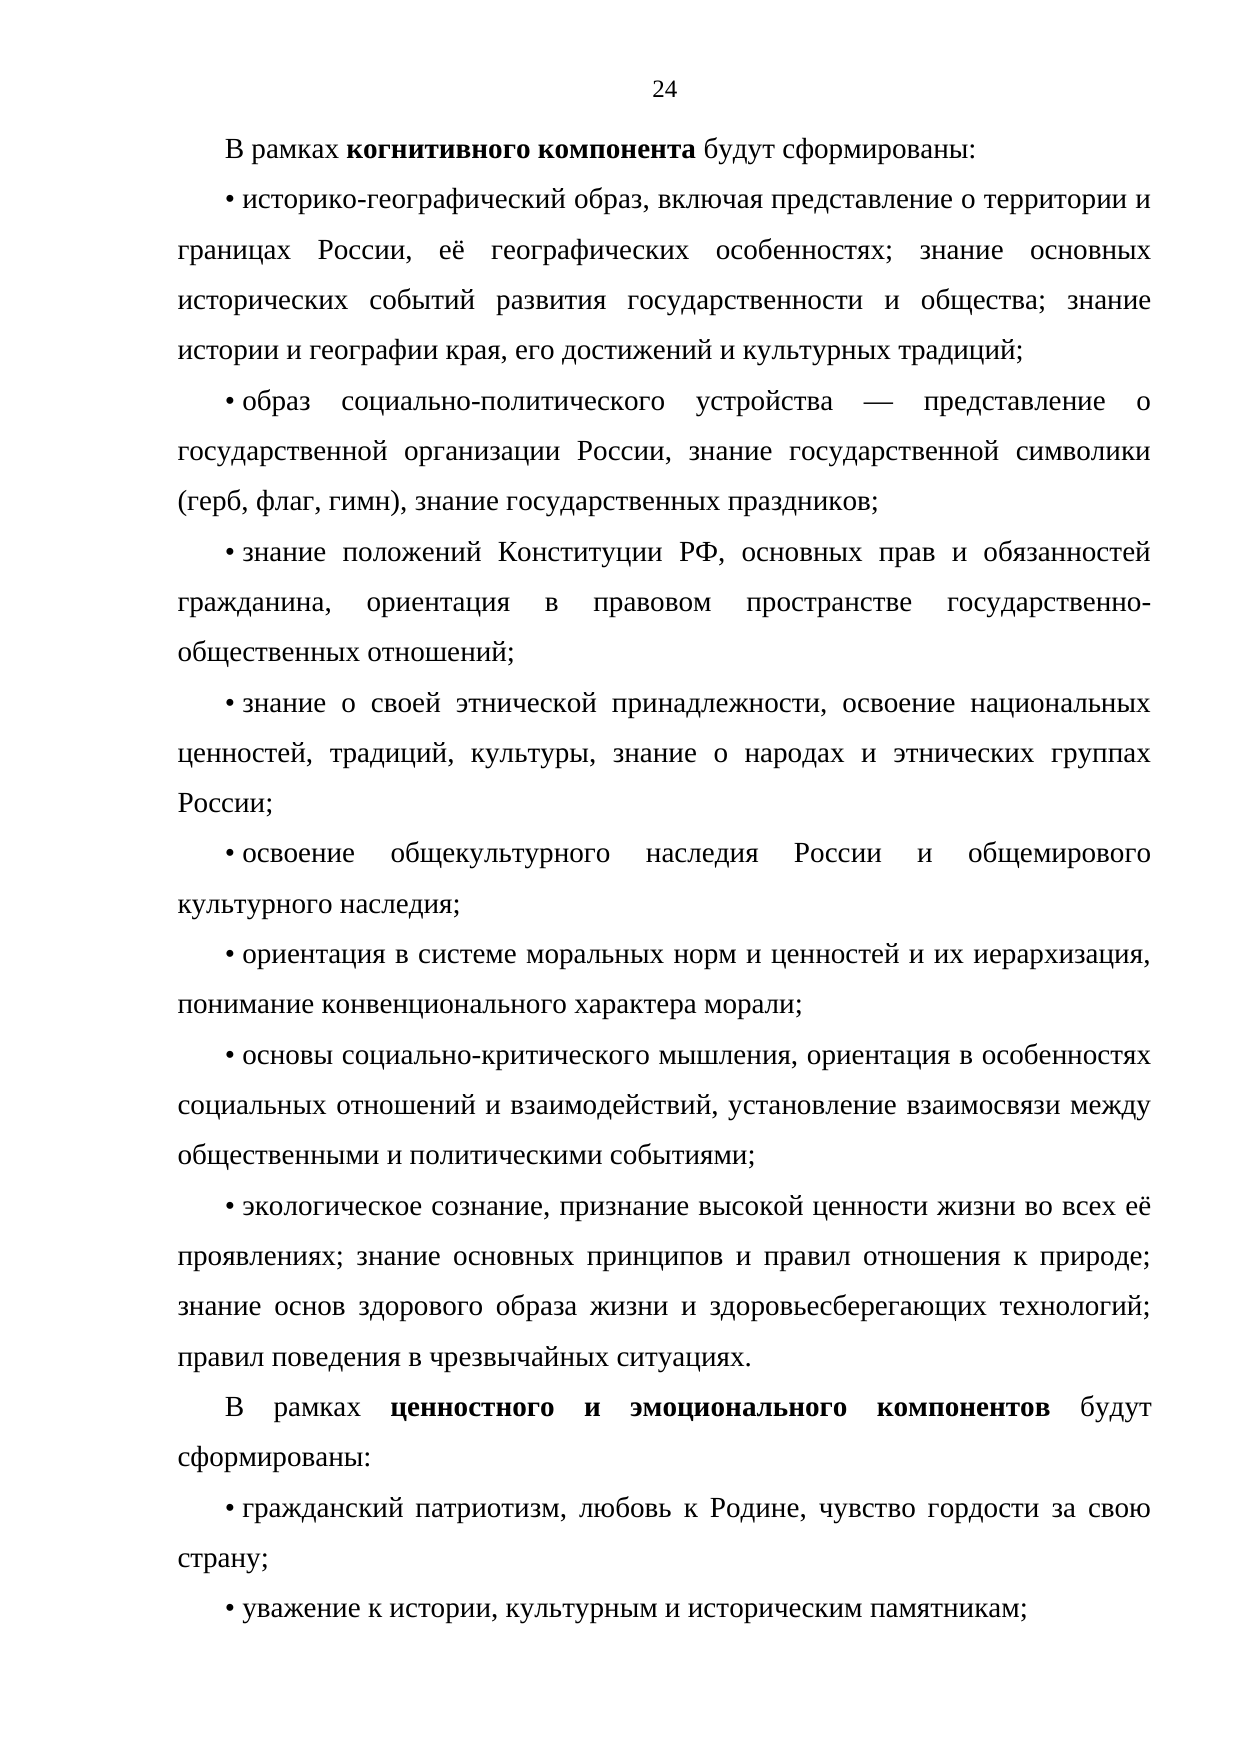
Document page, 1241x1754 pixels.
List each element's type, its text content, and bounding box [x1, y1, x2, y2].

text • экологическое сознание, признание высокой ценности жизни во всех её проявлениях; знание основных принципов и правил отношения к природе; знание основ здорового образа жизни и здоровьесберегающих технологий; правил поведения в чрезвычайных ситуациях. [177, 1188, 1152, 1372]
text • уважение к истории, культурным и историческим памятникам; [177, 1590, 1152, 1624]
text • образ социально-политического устройства — представление о государственной организации России, знание государственной символики (герб, флаг, гимн), знание государственных праздников; [177, 383, 1152, 517]
text В рамках когнитивного компонента будут сформированы: [177, 131, 1152, 165]
text • знание положений Конституции РФ, основных прав и обязанностей гражданина, ориентация в правовом пространстве государственно-общественных отношений; [177, 534, 1152, 668]
text • знание о своей этнической принадлежности, освоение национальных ценностей, традиций, культуры, знание о народах и этнических группах России; [177, 685, 1152, 819]
text • основы социально-критического мышления, ориентация в особенностях социальных отношений и взаимодействий, установление взаимосвязи между общественными и политическими событиями; [177, 1037, 1152, 1171]
text В рамках ценностного и эмоционального компонентов будут сформированы: [177, 1389, 1152, 1473]
text • ориентация в системе моральных норм и ценностей и их иерархизация, понимание конвенционального характера морали; [177, 936, 1152, 1020]
text • гражданский патриотизм, любовь к Родине, чувство гордости за свою страну; [177, 1490, 1152, 1573]
text • освоение общекультурного наследия России и общемирового культурного наследия; [177, 836, 1152, 919]
text • историко-географический образ, включая представление о территории и границах России, её географических особенностях; знание основных исторических событий развития государственности и общества; знание истории и географии края, его достижений и культурных традиций; [177, 182, 1152, 366]
